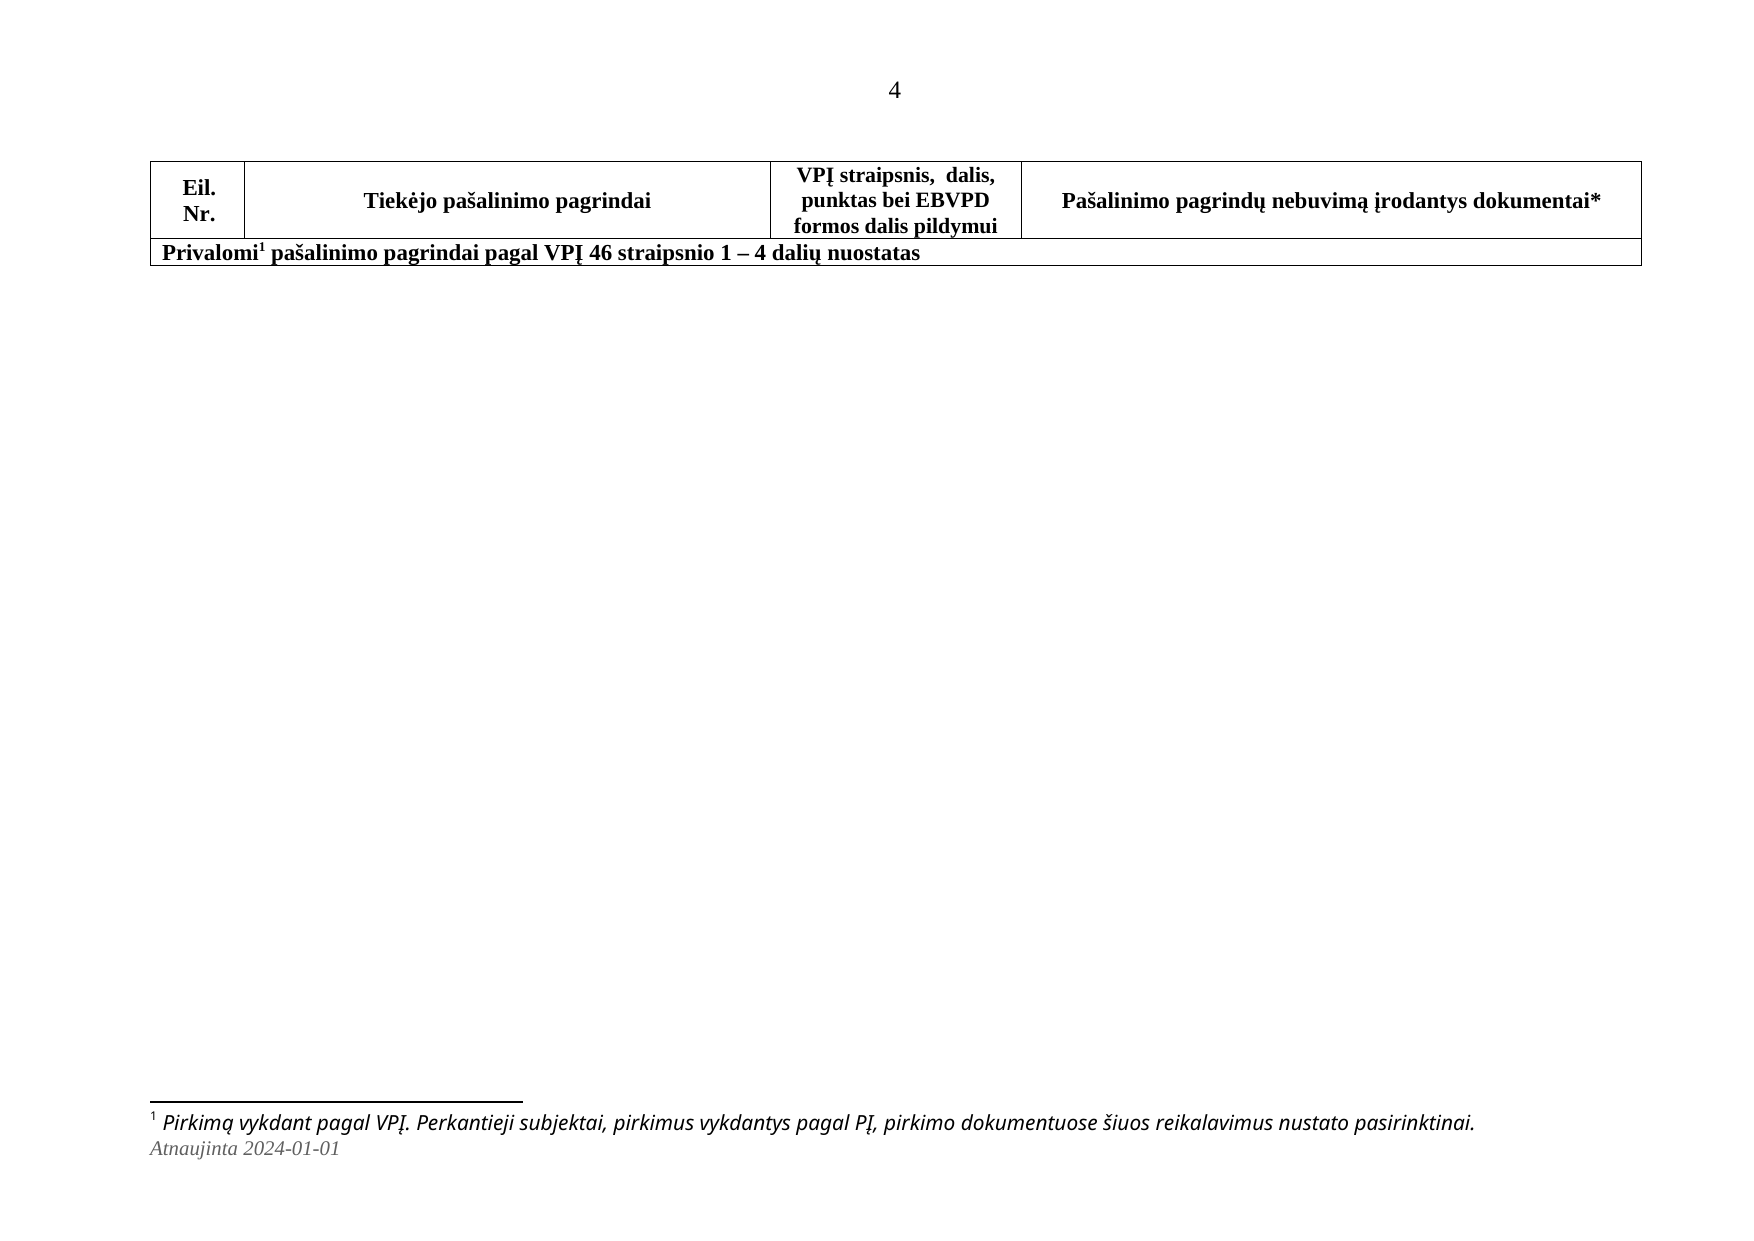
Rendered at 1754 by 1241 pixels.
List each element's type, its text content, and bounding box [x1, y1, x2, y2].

table_header Eil. Nr. [151, 162, 244, 238]
table_header Tiekėjo pašalinimo pagrindai [245, 162, 770, 238]
table_cell Privalomi pašalinimo pagrindai pagal VPĮ 46 straipsnio 1 – 4 dalių nuostatas [151, 239, 1641, 265]
table_header Pašalinimo pagrindų nebuvimą įrodantys dokumentai* [1022, 162, 1641, 238]
table_header VPĮ straipsnis, dalis, punktas bei EBVPD formos dalis pildymui [771, 162, 1021, 238]
